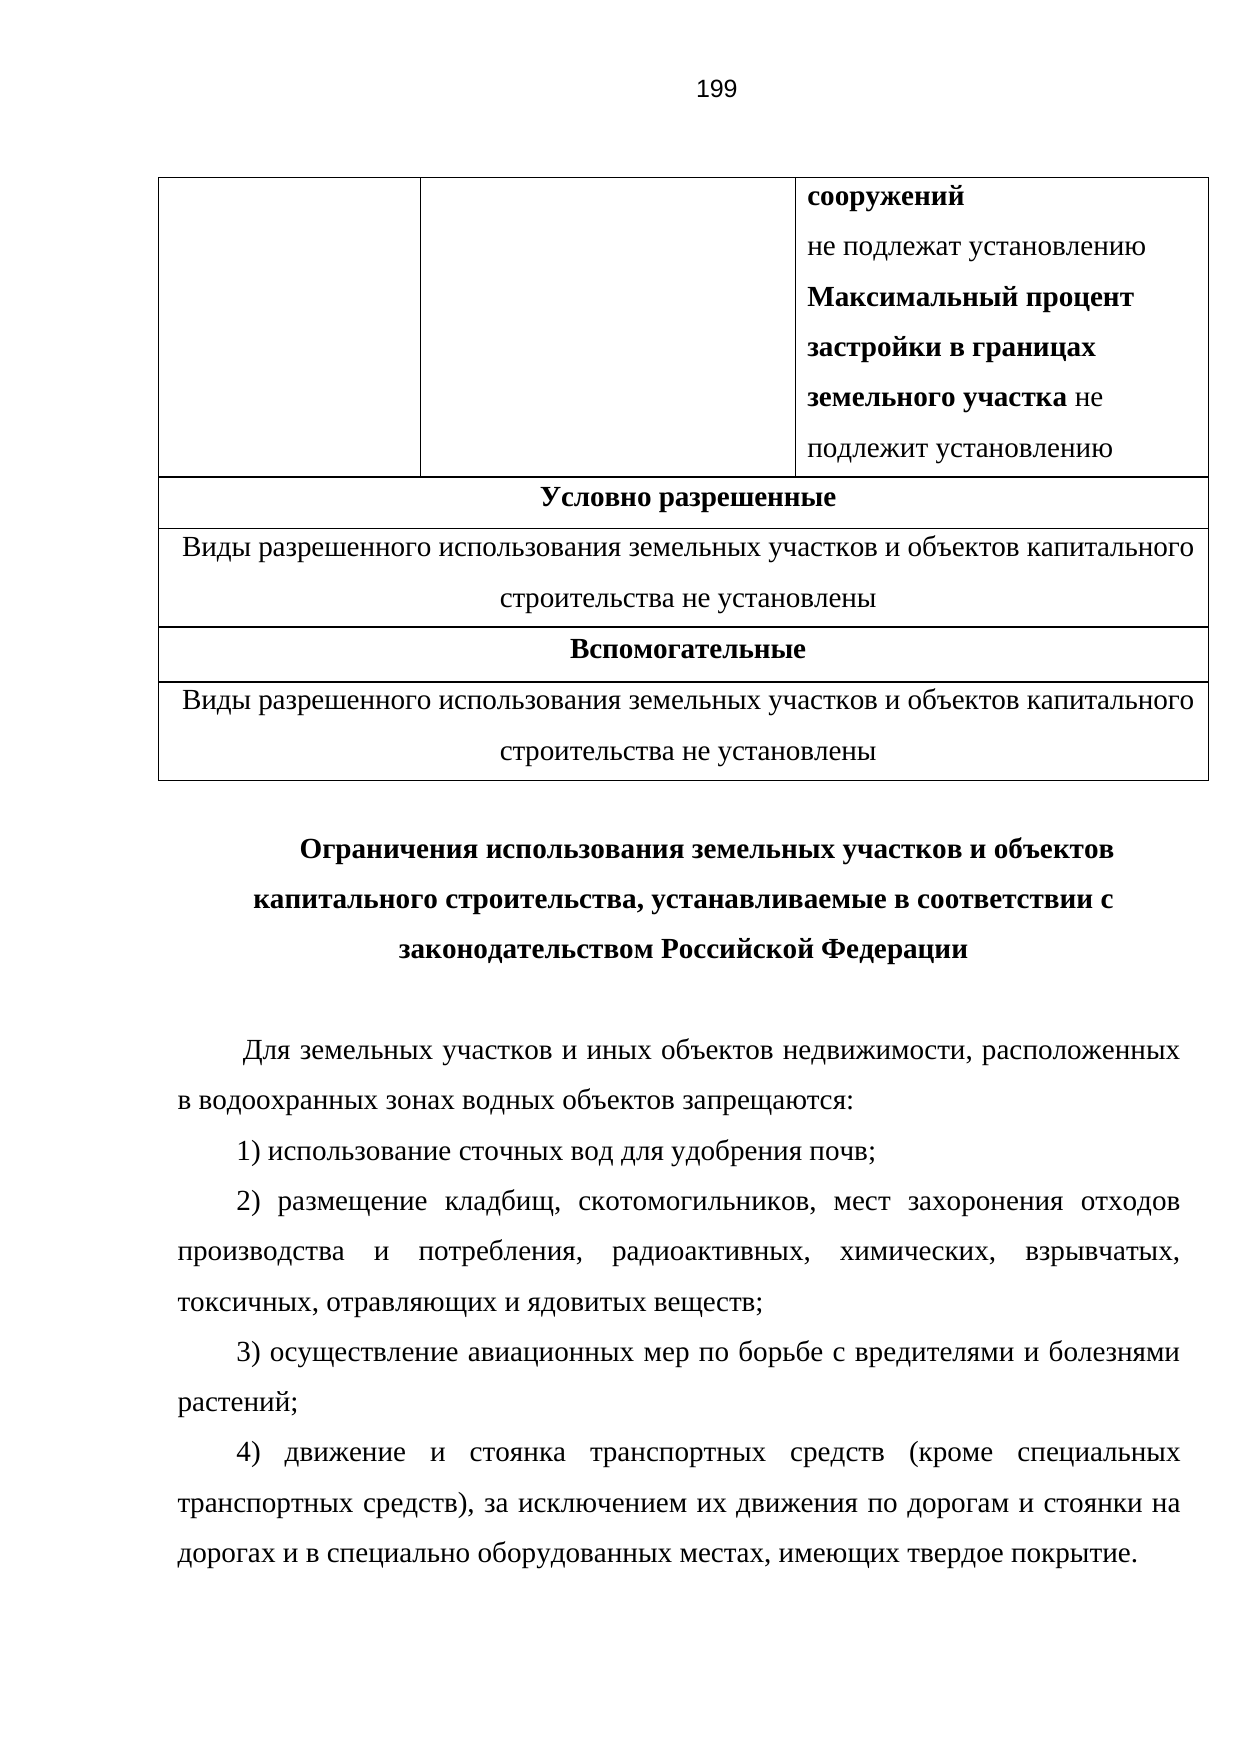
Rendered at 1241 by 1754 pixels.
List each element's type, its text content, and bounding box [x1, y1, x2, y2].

text 4) движение и стоянка транспортных средств (кроме специальных транспортных средств), за исключением их движения по дорогам и стоянки на дорогах и в специально оборудованных местах, имеющих твердое покрытие. [177, 1434, 1181, 1569]
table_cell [421, 178, 795, 476]
table_cell Вспомогательные [159, 628, 1208, 681]
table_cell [159, 178, 420, 476]
table_cell Виды разрешенного использования земельных участков и объектов капитального строительства не установлены [159, 529, 1208, 626]
text 2) размещение кладбищ, скотомогильников, мест захоронения отходов производства и потребления, радиоактивных, химических, взрывчатых, токсичных, отравляющих и ядовитых веществ; [177, 1183, 1181, 1317]
text Для земельных участков и иных объектов недвижимости, расположенных в водоохранных зонах водных объектов запрещаются: [177, 1032, 1181, 1116]
text Ограничения использования земельных участков и объектов капитального строительства, устанавливаемые в соответствии с законодательством Российской Федерации [177, 831, 1190, 965]
text 3) осуществление авиационных мер по борьбе с вредителями и болезнями растений; [177, 1334, 1181, 1418]
table_cell Условно разрешенные [159, 478, 1208, 528]
table_cell Виды разрешенного использования земельных участков и объектов капитального строительства не установлены [159, 683, 1208, 779]
text 1) использование сточных вод для удобрения почв; [177, 1133, 1181, 1166]
